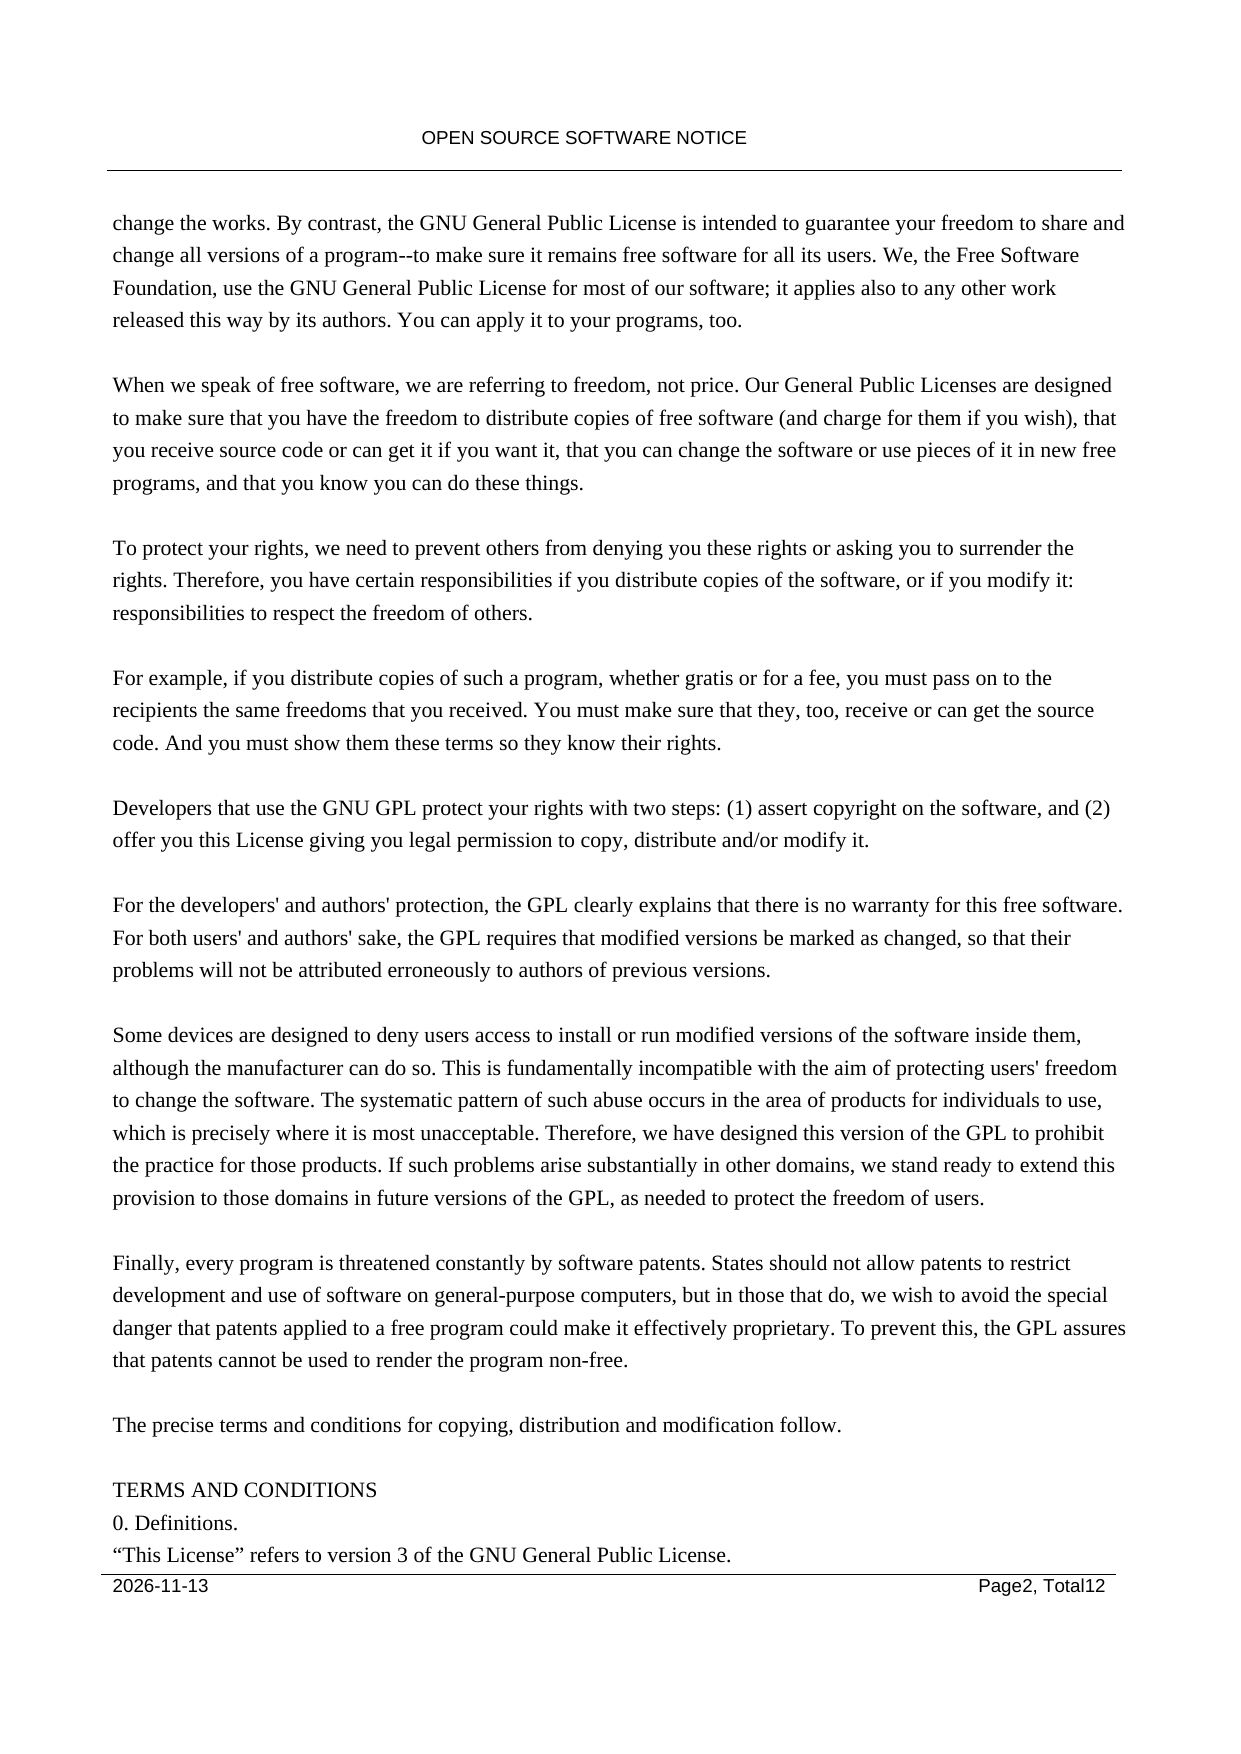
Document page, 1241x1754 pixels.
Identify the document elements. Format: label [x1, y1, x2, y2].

text [112, 206, 1128, 1571]
